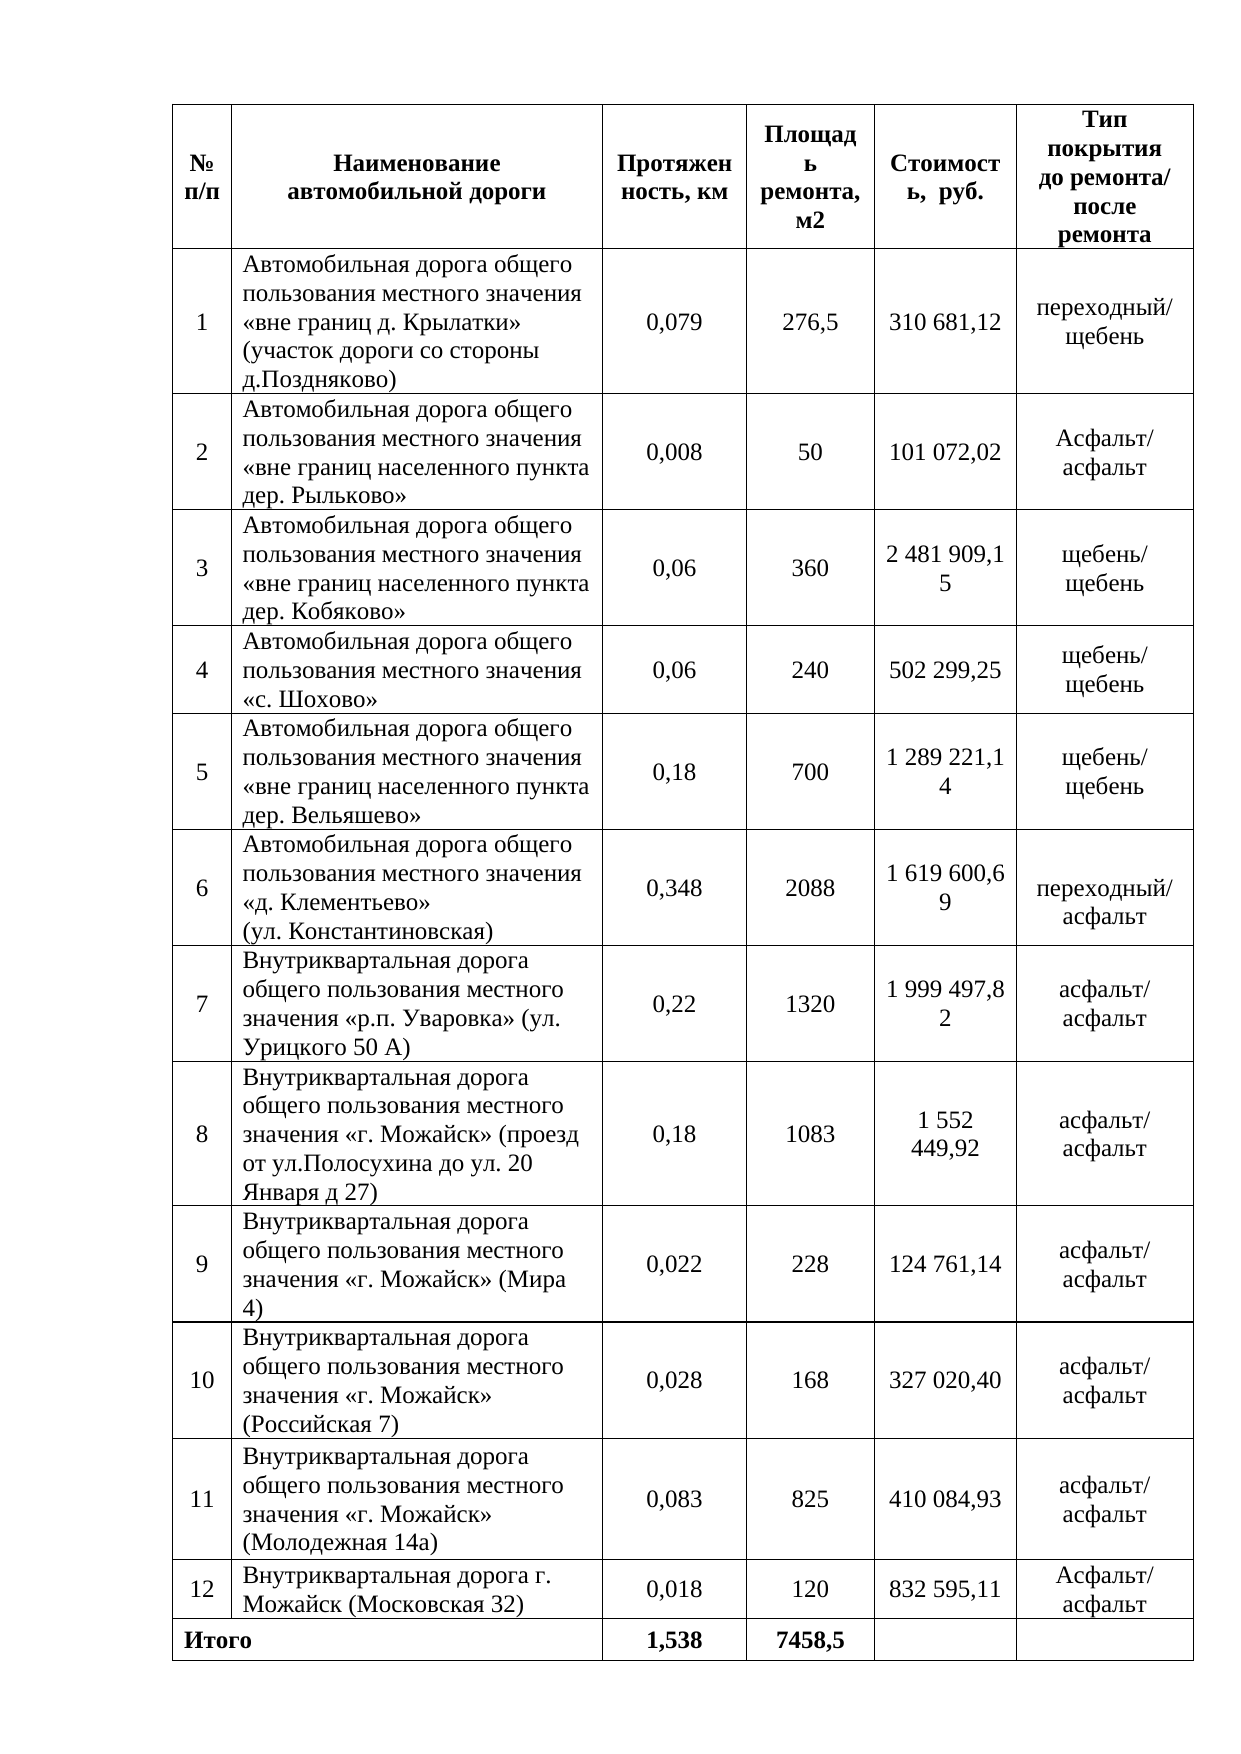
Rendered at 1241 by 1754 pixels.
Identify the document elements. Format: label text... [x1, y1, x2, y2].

table_cell переходный/щебень [1017, 249, 1193, 393]
table_cell Автомобильная дорога общего пользования местного значения «вне границ д. Крылатки» (участок дороги со стороны д.Поздняково) [232, 249, 602, 393]
table_cell 1 289 221,14 [875, 714, 1016, 828]
table_cell Внутриквартальная дорога общего пользования местного значения «г. Можайск» (Молодежная 14а) [232, 1439, 602, 1559]
table_cell 825 [747, 1439, 874, 1559]
table_cell 10 [173, 1323, 231, 1437]
table_cell [875, 1619, 1016, 1660]
table_cell Автомобильная дорога общего пользования местного значения «вне границ населенного пункта дер. Вельяшево» [232, 714, 602, 828]
table_cell щебень/щебень [1017, 510, 1193, 625]
table_cell асфальт/асфальт [1017, 1206, 1193, 1321]
table_header Протяженность, км [603, 105, 746, 248]
table_cell 0,018 [603, 1560, 746, 1618]
table_cell 50 [747, 394, 874, 509]
table_cell 700 [747, 714, 874, 828]
table_cell щебень/щебень [1017, 714, 1193, 828]
table_cell 3 [173, 510, 231, 625]
table_cell 327 020,40 [875, 1323, 1016, 1437]
table_cell 228 [747, 1206, 874, 1321]
table_cell 11 [173, 1439, 231, 1559]
table_cell Внутриквартальная дорога общего пользования местного значения «р.п. Уваровка» (ул. Урицкого 50 А) [232, 946, 602, 1061]
table_cell 1,538 [603, 1619, 746, 1660]
table_cell асфальт/асфальт [1017, 1062, 1193, 1205]
table_cell Автомобильная дорога общего пользования местного значения «д. Клементьево» (ул. Константиновская) [232, 830, 602, 944]
table_cell 0,06 [603, 510, 746, 625]
table_cell 1 552 449,92 [875, 1062, 1016, 1205]
table_cell асфальт/асфальт [1017, 1439, 1193, 1559]
table_cell 0,022 [603, 1206, 746, 1321]
table_header Тип покрытия до ремонта/ после ремонта [1017, 105, 1193, 248]
table_cell 1 [173, 249, 231, 393]
table_cell 0,348 [603, 830, 746, 944]
table_cell 101 072,02 [875, 394, 1016, 509]
table_cell 360 [747, 510, 874, 625]
table_cell Внутриквартальная дорога общего пользования местного значения «г. Можайск» (Мира 4) [232, 1206, 602, 1321]
table_cell 8 [173, 1062, 231, 1205]
table_cell 9 [173, 1206, 231, 1321]
table_cell 310 681,12 [875, 249, 1016, 393]
table_cell Асфальт/асфальт [1017, 394, 1193, 509]
table_cell Итого [173, 1619, 602, 1660]
table_cell асфальт/асфальт [1017, 946, 1193, 1061]
table_cell 0,083 [603, 1439, 746, 1559]
table_cell Внутриквартальная дорога общего пользования местного значения «г. Можайск» (проезд от ул.Полосухина до ул. 20 Января д 27) [232, 1062, 602, 1205]
table_cell 0,06 [603, 626, 746, 712]
table_cell 124 761,14 [875, 1206, 1016, 1321]
table_cell 1 999 497,82 [875, 946, 1016, 1061]
table_cell Автомобильная дорога общего пользования местного значения «вне границ населенного пункта дер. Рыльково» [232, 394, 602, 509]
table_cell 0,18 [603, 1062, 746, 1205]
table_cell 168 [747, 1323, 874, 1437]
table_cell переходный/асфальт [1017, 830, 1193, 944]
table_cell 12 [173, 1560, 231, 1618]
table_cell 832 595,11 [875, 1560, 1016, 1618]
table_cell 1 619 600,69 [875, 830, 1016, 944]
table_cell 2 481 909,15 [875, 510, 1016, 625]
table_cell 0,008 [603, 394, 746, 509]
table_cell 1320 [747, 946, 874, 1061]
table_cell Автомобильная дорога общего пользования местного значения «вне границ населенного пункта дер. Кобяково» [232, 510, 602, 625]
table_cell 5 [173, 714, 231, 828]
table_cell 410 084,93 [875, 1439, 1016, 1559]
table_cell Автомобильная дорога общего пользования местного значения «с. Шохово» [232, 626, 602, 712]
table_cell 1083 [747, 1062, 874, 1205]
table_cell [1017, 1619, 1193, 1660]
table_cell 7 [173, 946, 231, 1061]
table_cell 120 [747, 1560, 874, 1618]
table_cell 502 299,25 [875, 626, 1016, 712]
table_header Наименование автомобильной дороги [232, 105, 602, 248]
table_cell 0,22 [603, 946, 746, 1061]
table_cell Асфальт/ асфальт [1017, 1560, 1193, 1618]
table_cell 7458,5 [747, 1619, 874, 1660]
table_cell 6 [173, 830, 231, 944]
table_cell 0,028 [603, 1323, 746, 1437]
table_cell 2 [173, 394, 231, 509]
table_cell асфальт/асфальт [1017, 1323, 1193, 1437]
table_cell 0,079 [603, 249, 746, 393]
table_cell щебень/щебень [1017, 626, 1193, 712]
table_cell 4 [173, 626, 231, 712]
table_header Стоимость, руб. [875, 105, 1016, 248]
table_cell 240 [747, 626, 874, 712]
table_cell Внутриквартальная дорога общего пользования местного значения «г. Можайск» (Российская 7) [232, 1323, 602, 1437]
table_cell 0,18 [603, 714, 746, 828]
table_cell 276,5 [747, 249, 874, 393]
table_header № п/п [173, 105, 231, 248]
table_header Площадь ремонта, м2 [747, 105, 874, 248]
table_cell 2088 [747, 830, 874, 944]
table_cell Внутриквартальная дорога г. Можайск (Московская 32) [232, 1560, 602, 1618]
